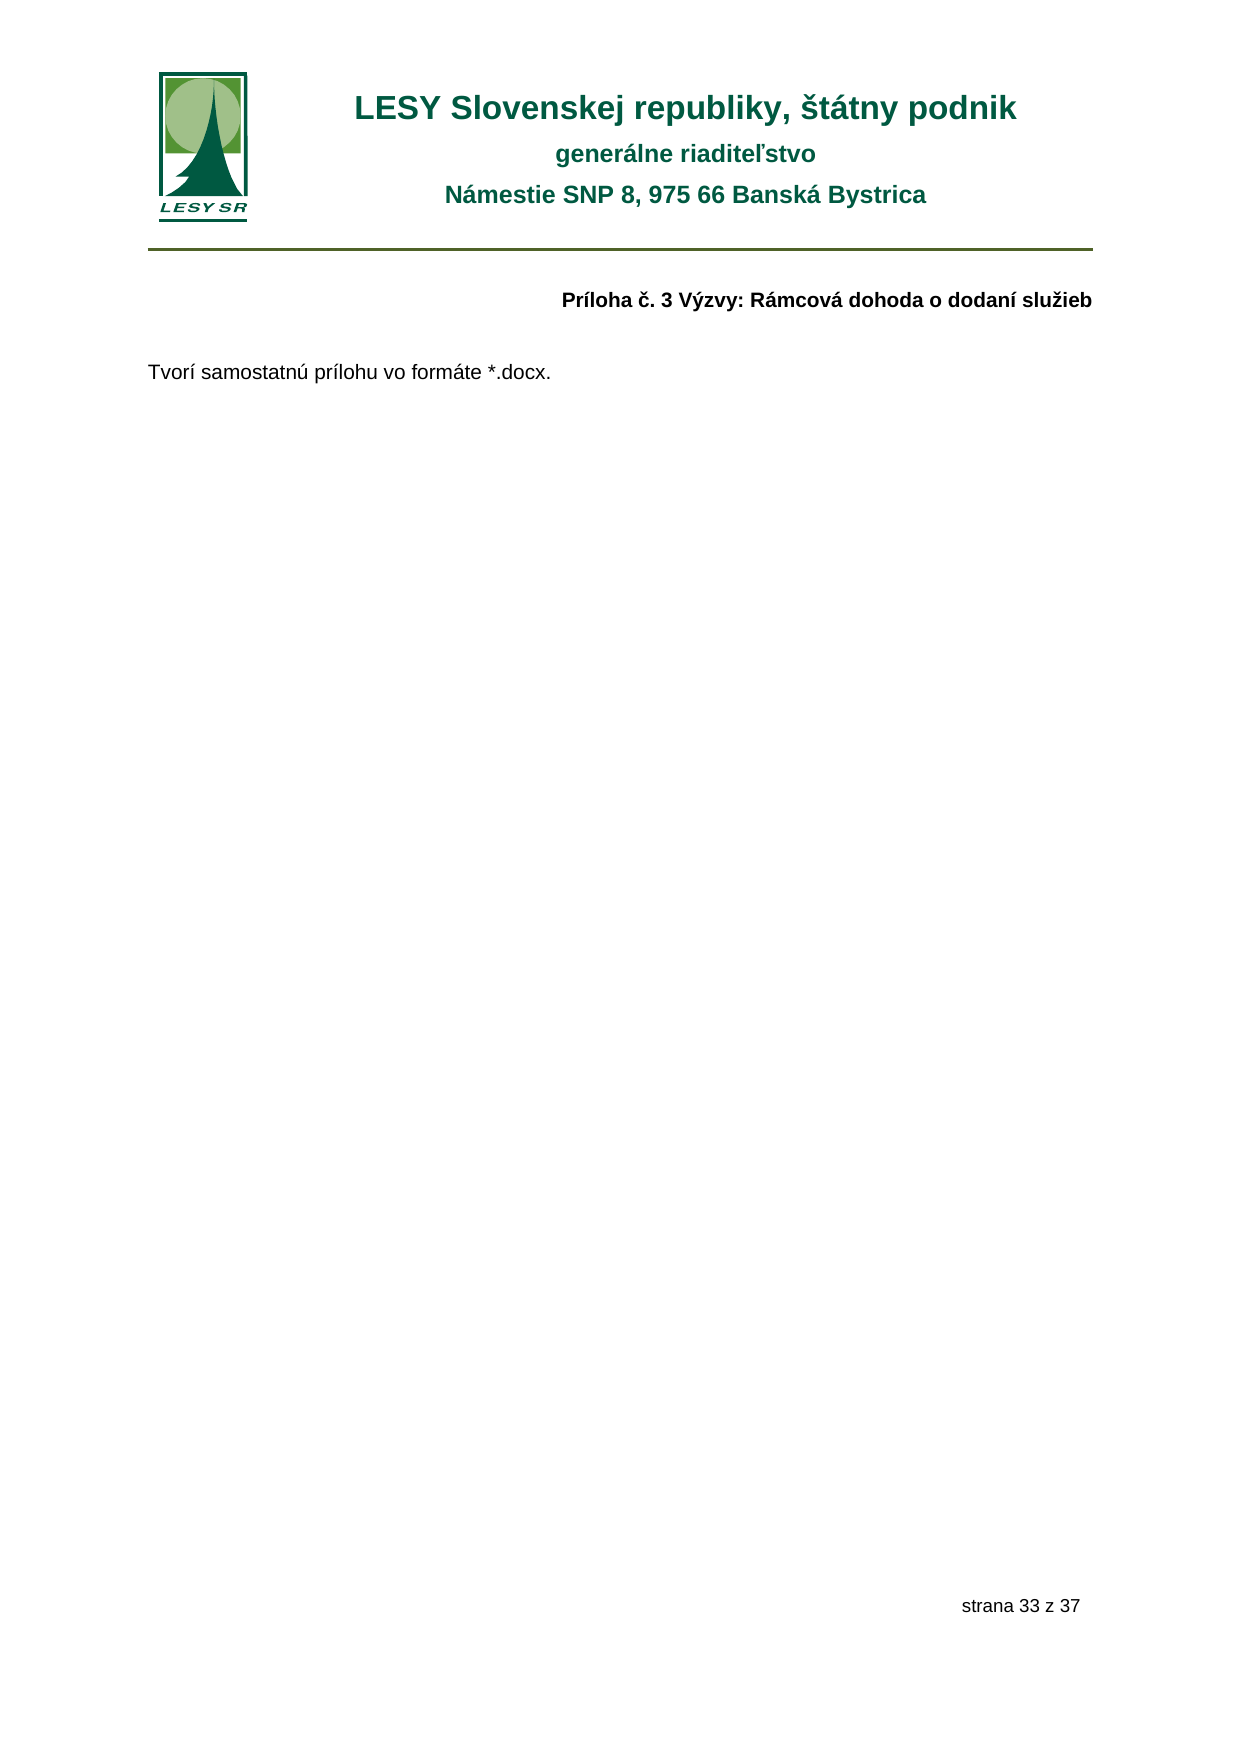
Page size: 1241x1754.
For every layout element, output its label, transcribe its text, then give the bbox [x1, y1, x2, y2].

text Tvorí samostatnú prílohu vo formáte *.docx. [148, 360, 1093, 384]
text Príloha č. 3 Výzvy: Rámcová dohoda o dodaní služieb [148, 288, 1093, 312]
